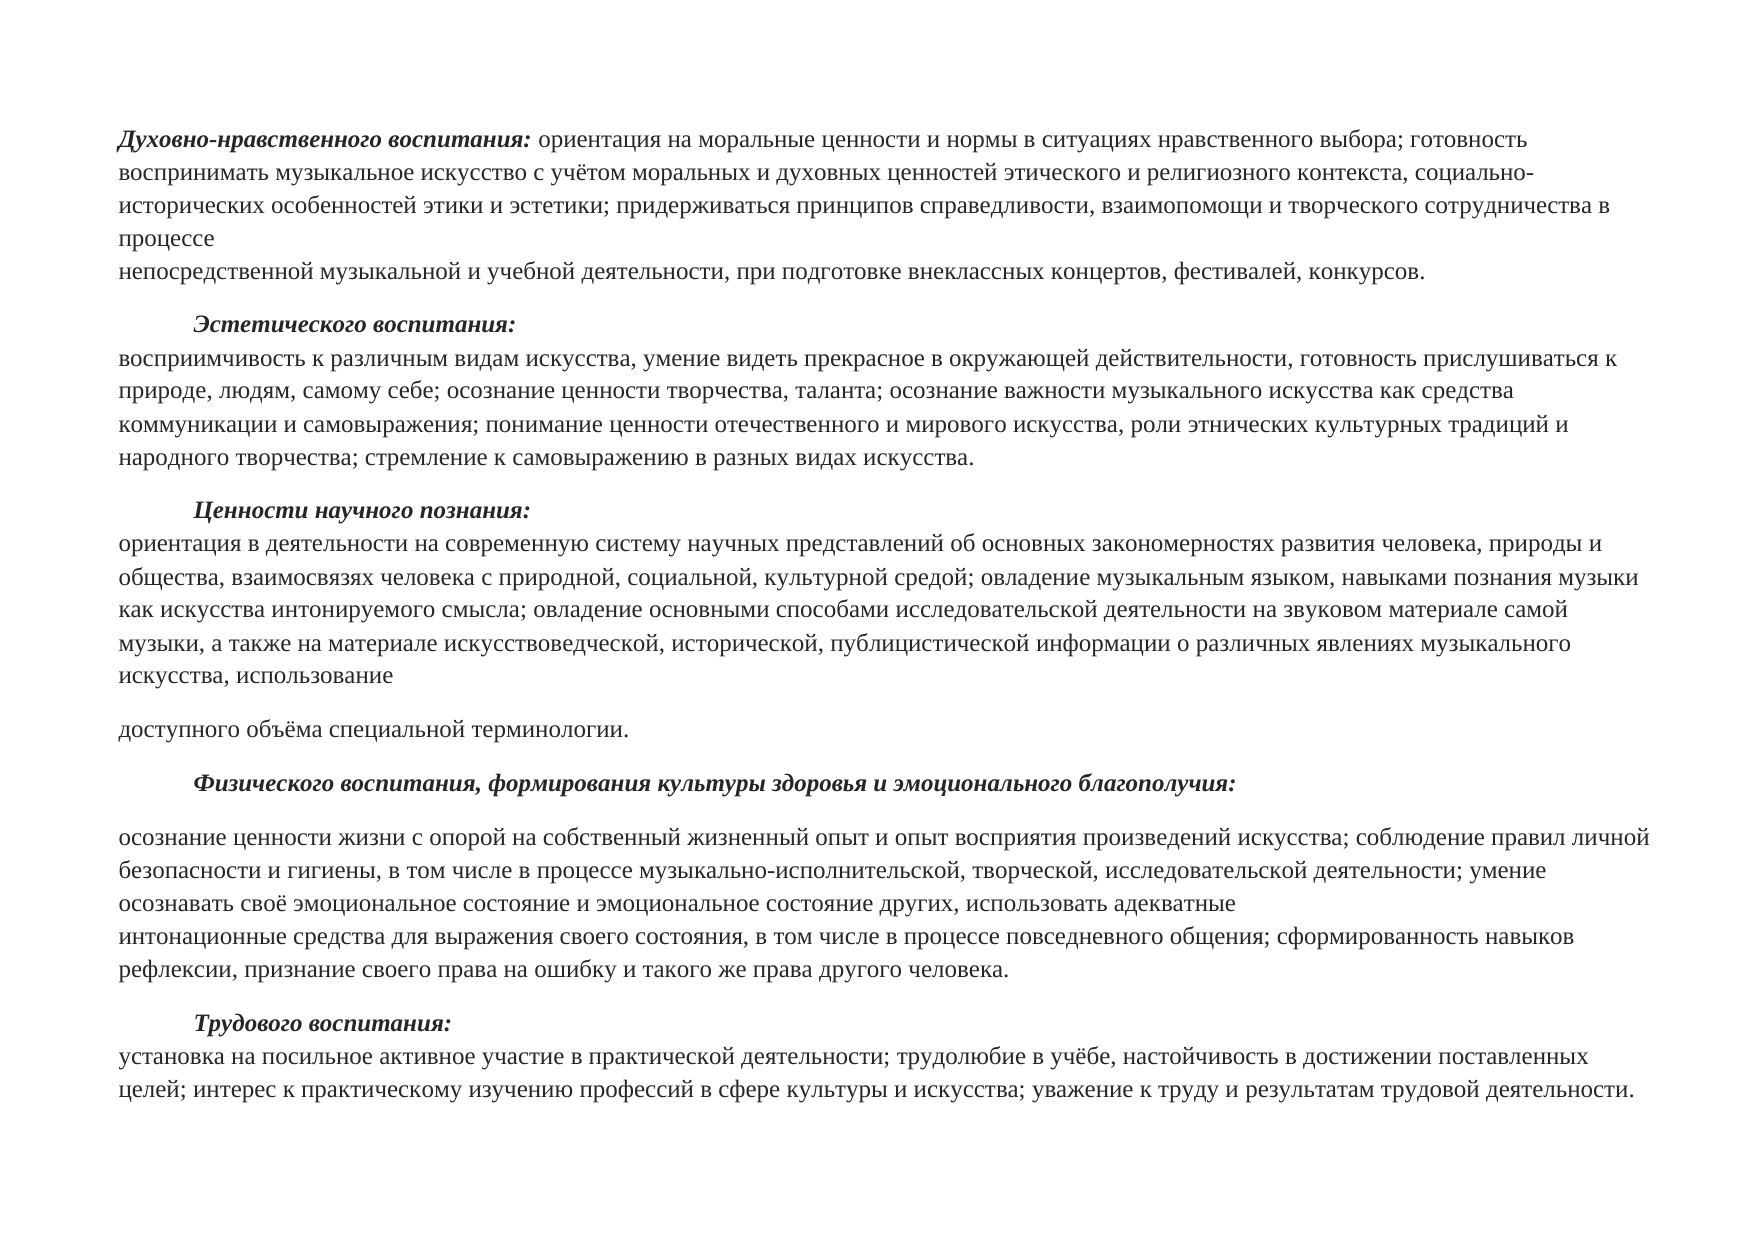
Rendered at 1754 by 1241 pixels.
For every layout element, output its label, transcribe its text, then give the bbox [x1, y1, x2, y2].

text Физического воспитания, формирования культуры здоровья и эмоционального благополучия: [118, 768, 1653, 797]
text Эстетического воспитания: восприимчивость к различным видам искусства, умение видеть прекрасное в окружающей действительности, готовность прислушиваться к природе, людям, самому себе; осознание ценности творчества, таланта; осознание важности музыкального искусства как средства коммуникации и самовыражения; понимание ценности отечественного и мирового искусства, роли этнических культурных традиций и народного творчества; стремление к самовыражению в разных видах искусства. [118, 309, 1653, 470]
text Духовно-нравственного воспитания: ориентация на моральные ценности и нормы в ситуациях нравственного выбора; готовность воспринимать музыкальное искусство с учётом моральных и духовных ценностей этического и религиозного контекста, социально-исторических особенностей этики и эстетики; придерживаться принципов справедливости, взаимопомощи и творческого сотрудничества в процессе непосредственной музыкальной и учебной деятельности, при подготовке внеклассных концертов, фестивалей, конкурсов. [118, 124, 1653, 284]
text Трудового воспитания: установка на посильное активное участие в практической деятельности; трудолюбие в учёбе, настойчивость в достижении поставленных целей; интерес к практическому изучению профессий в сфере культуры и искусства; уважение к труду и результатам трудовой деятельности. [118, 1008, 1653, 1103]
text осознание ценности жизни с опорой на собственный жизненный опыт и опыт восприятия произведений искусства; соблюдение правил личной безопасности и гигиены, в том числе в процессе музыкально-исполнительской, творческой, исследовательской деятельности; умение осознавать своё эмоциональное состояние и эмоциональное состояние других, использовать адекватные интонационные средства для выражения своего состояния, в том числе в процессе повседневного общения; сформированность навыков рефлексии, признание своего права на ошибку и такого же права другого человека. [118, 822, 1653, 983]
text доступного объёма специальной терминологии. [118, 714, 1653, 743]
text Ценности научного познания: ориентация в деятельности на современную систему научных представлений об основных закономерностях развития человека, природы и общества, взаимосвязях человека с природной, социальной, культурной средой; овладение музыкальным языком, навыками познания музыки как искусства интонируемого смысла; овладение основными способами исследовательской деятельности на звуковом материале самой музыки, а также на материале искусствоведческой, исторической, публицистической информации о различных явлениях музыкального искусства, использование [118, 496, 1653, 689]
